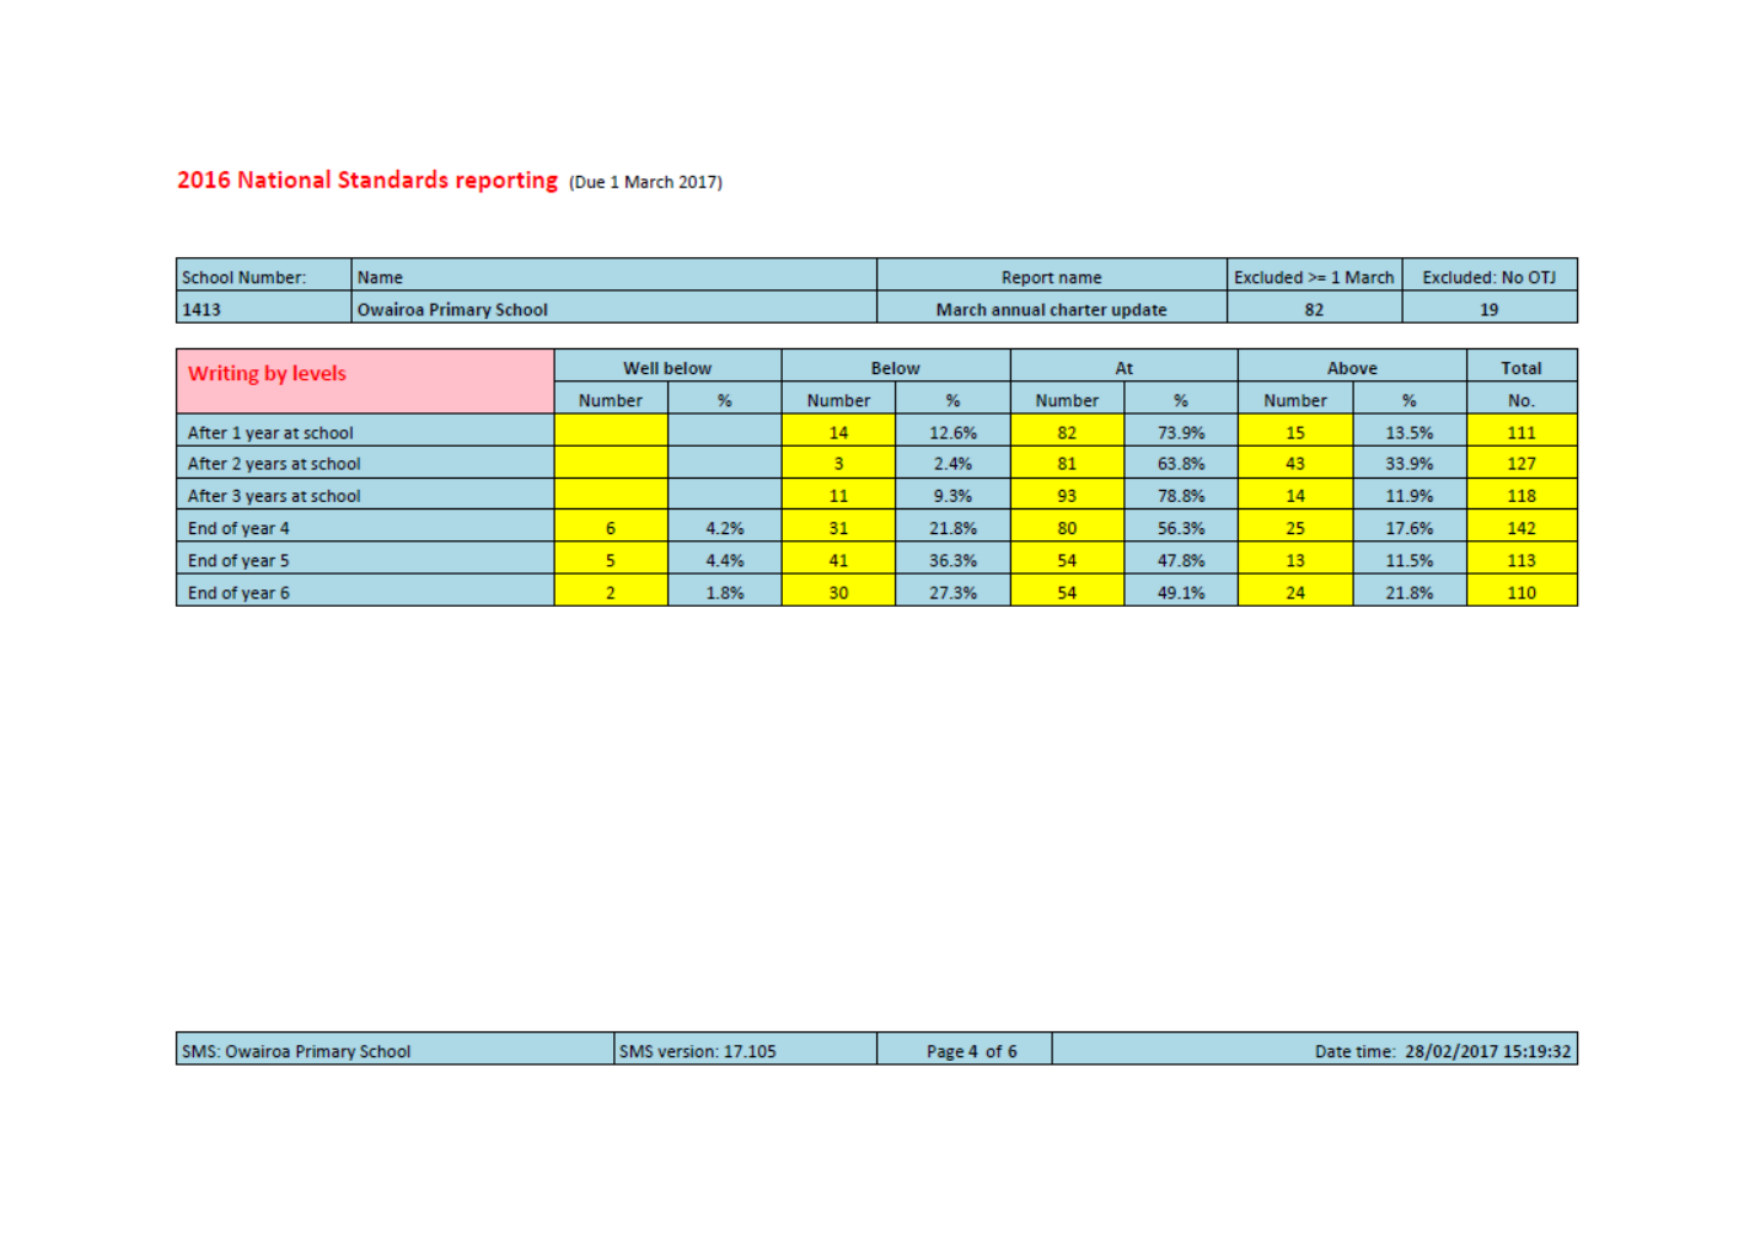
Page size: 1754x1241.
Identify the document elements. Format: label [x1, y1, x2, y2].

picture [150, 150, 1604, 1077]
